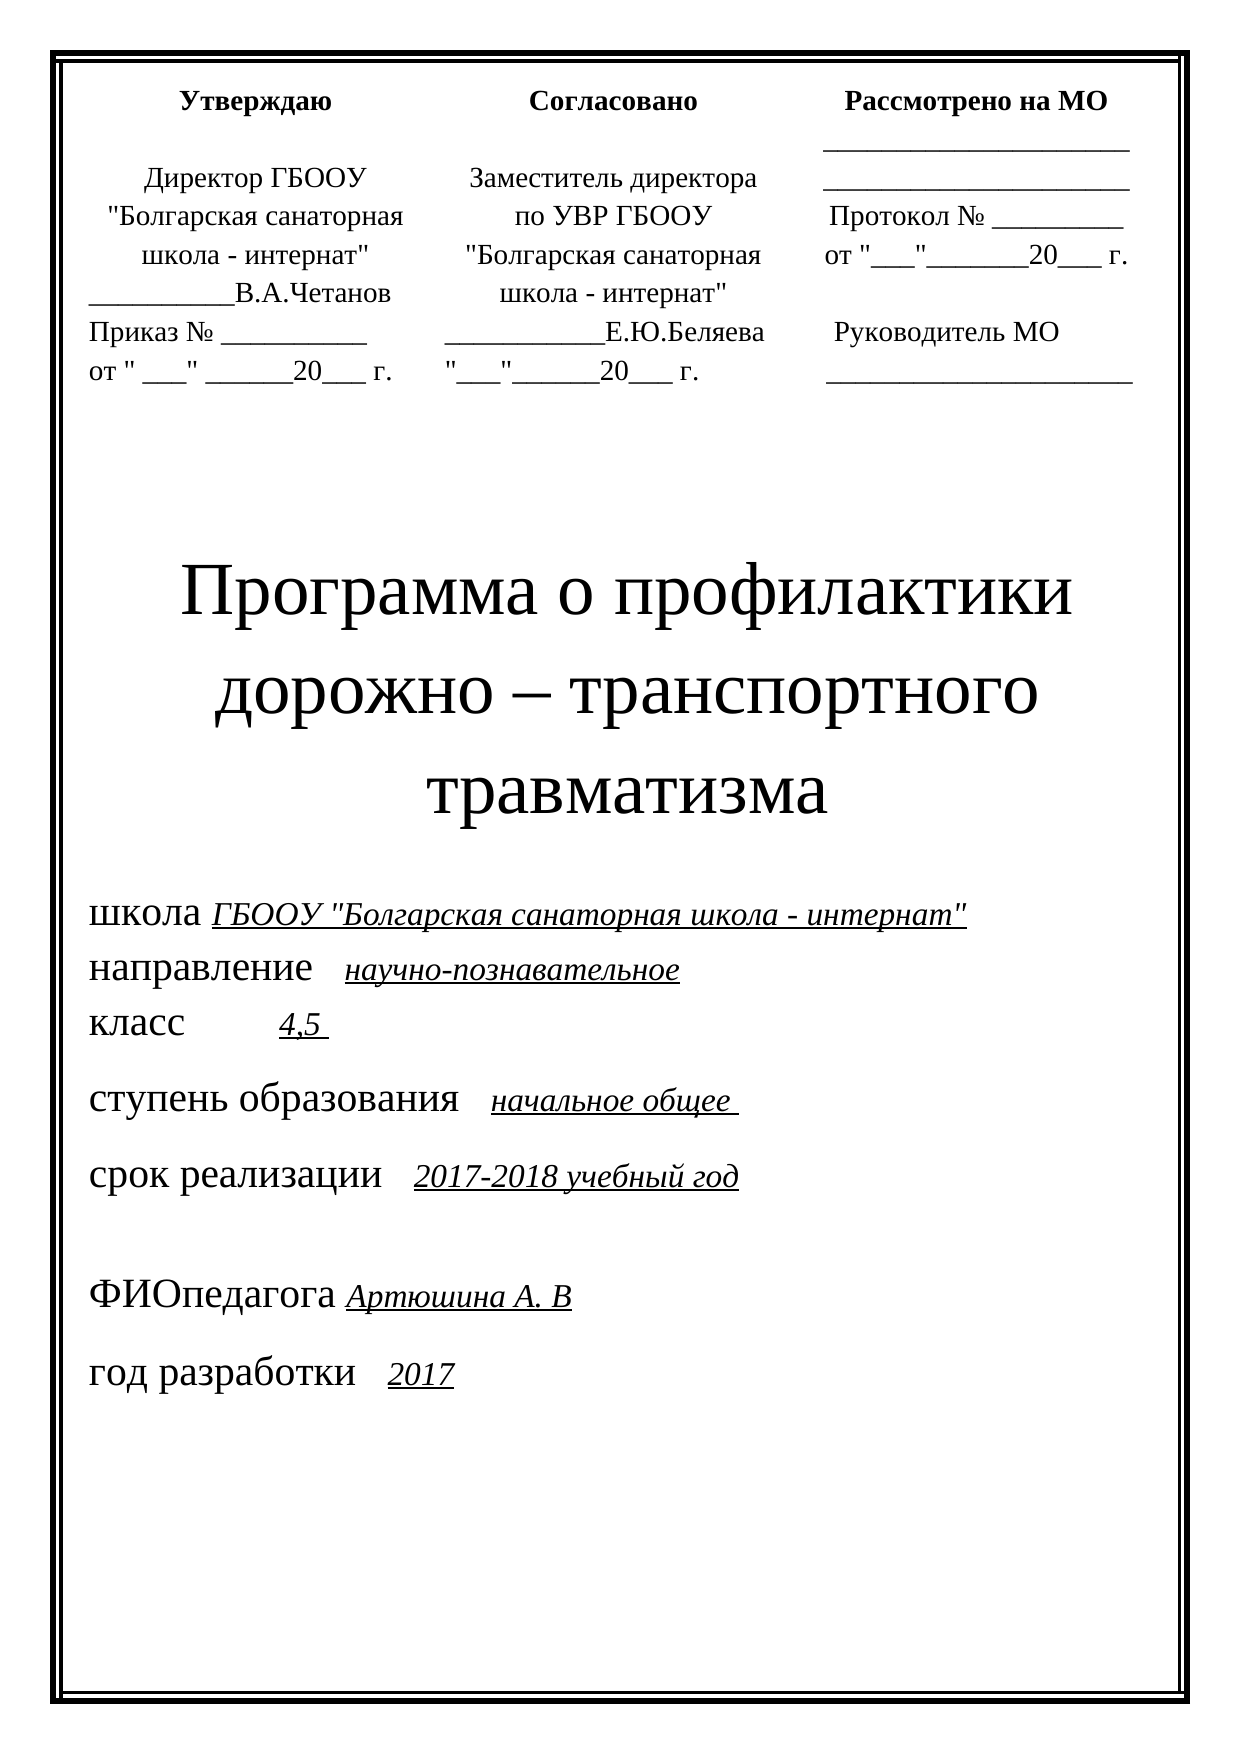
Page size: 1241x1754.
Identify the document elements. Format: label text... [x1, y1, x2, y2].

table_header Согласовано Заместитель директора по УВР ГБООУ "Болгарская санаторная школа - интернат" ___________Е.Ю.Беляева "___"______20___ г. [433, 83, 793, 430]
text класс 4,5 [89, 996, 1167, 1044]
table_header Утверждаю Директор ГБООУ "Болгарская санаторная школа - интернат" __________В.А.Четанов Приказ № __________ от " ___" ______20___ г. [78, 83, 433, 430]
text срок реализации 2017-2018 учебный год [89, 1148, 1167, 1196]
text ФИОпедагога Артюшина А. В [89, 1268, 1167, 1316]
text школа ГБООУ "Болгарская санаторная школа - интернат" [89, 886, 1167, 934]
text год разработки 2017 [89, 1346, 1167, 1394]
text направление научно-познавательное [89, 941, 1167, 989]
text Программа о профилактики дорожно – транспортного травматизма [89, 545, 1167, 829]
table_header Рассмотрено на МО _____________________ _____________________ Протокол № _________ от "___"_______20___ г. Руководитель МО _____________________ [793, 83, 1159, 430]
text ступень образования начальное общее [89, 1072, 1167, 1120]
